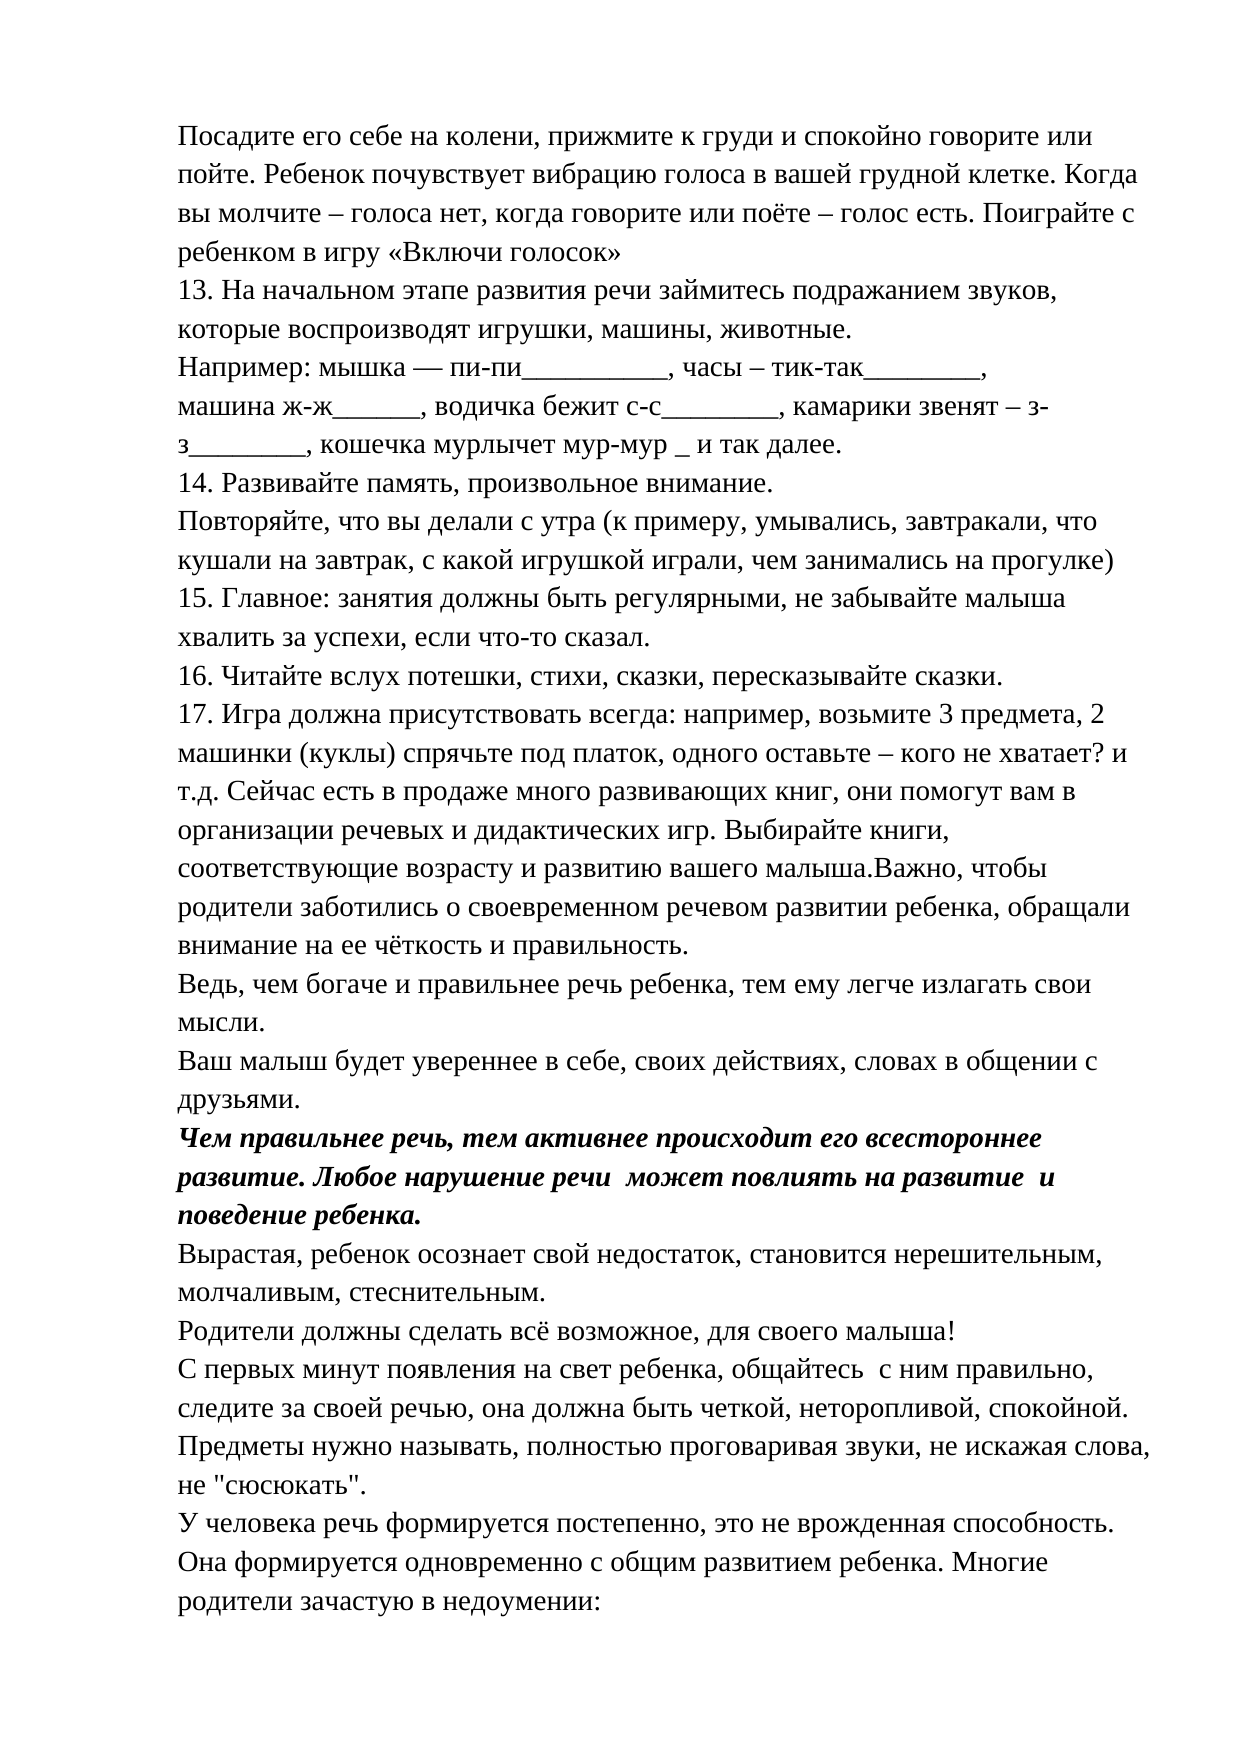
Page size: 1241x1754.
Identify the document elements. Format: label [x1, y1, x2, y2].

text [177, 118, 1152, 1616]
